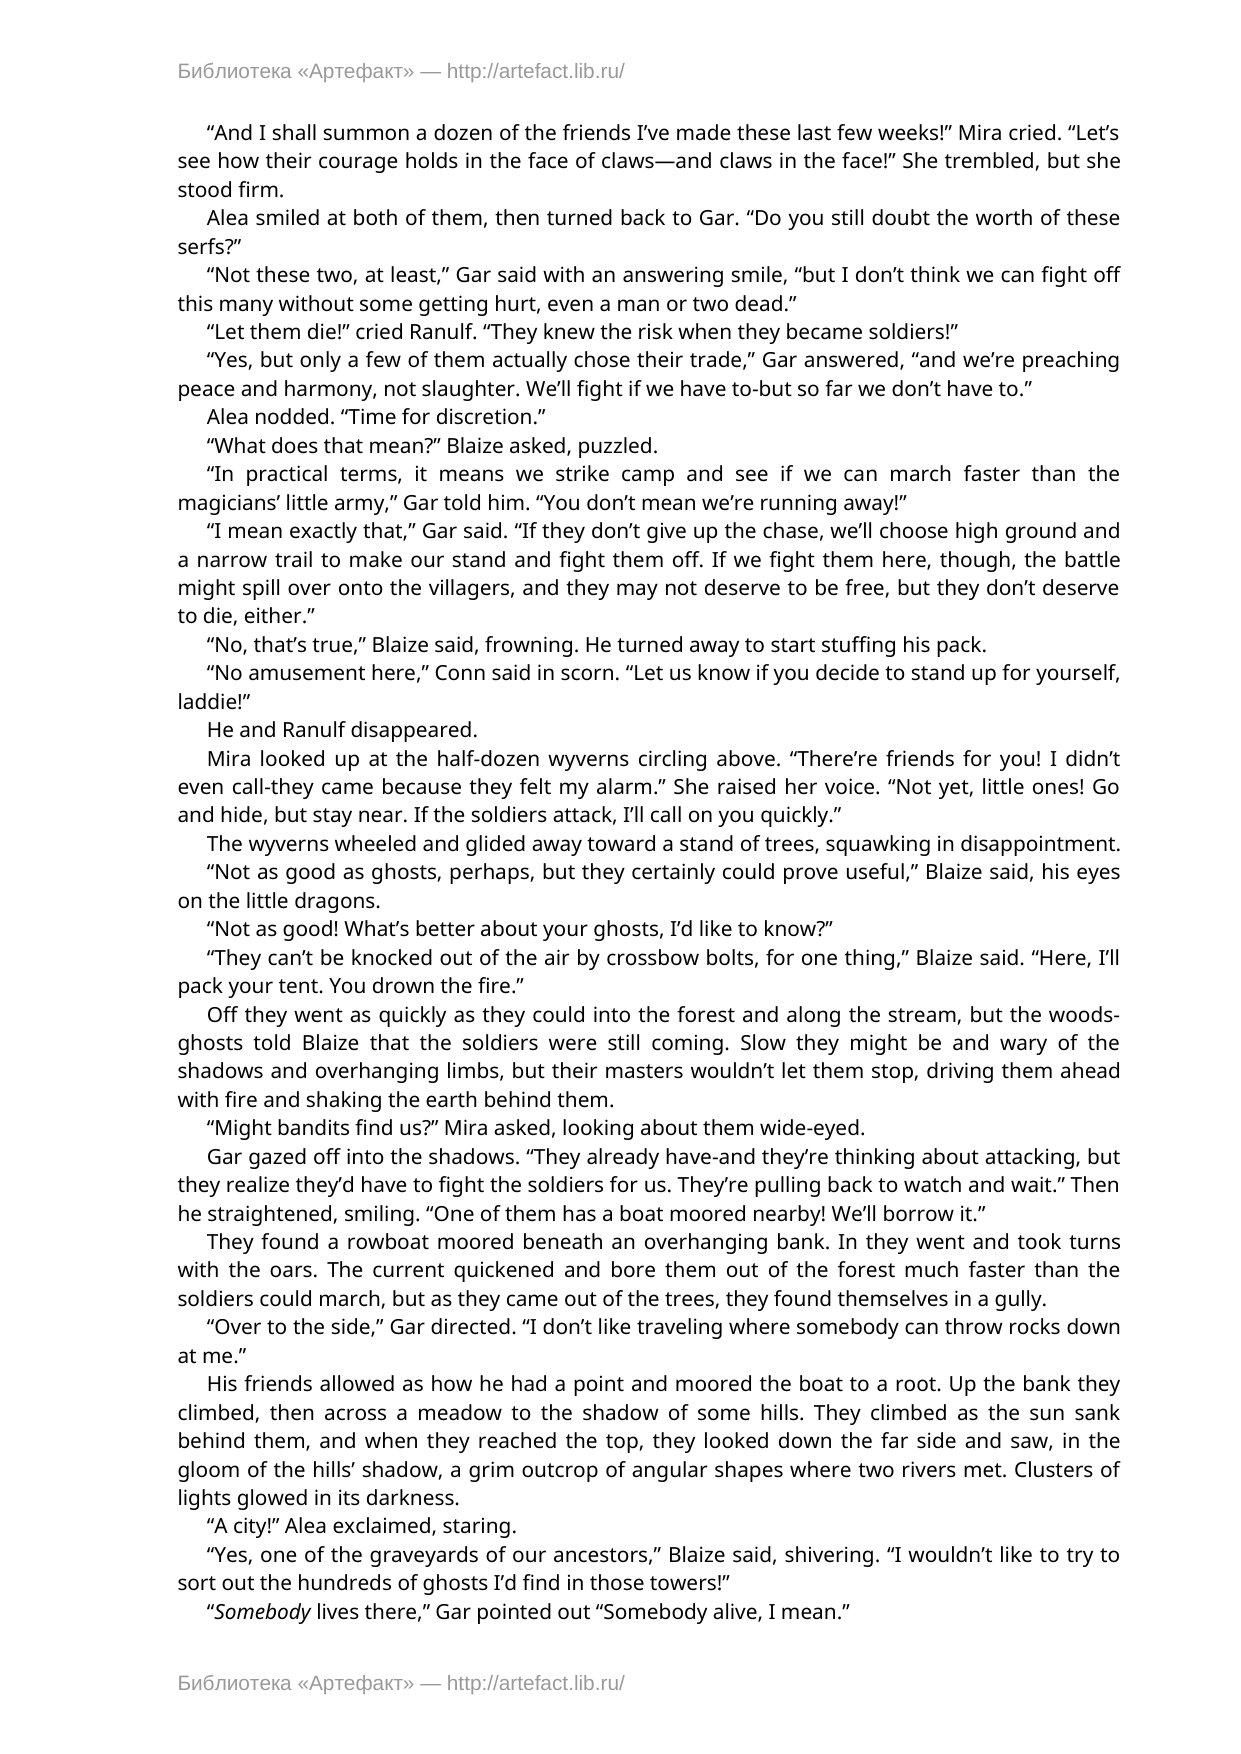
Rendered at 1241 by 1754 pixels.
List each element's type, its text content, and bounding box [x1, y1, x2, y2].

text His friends allowed as how he had a point and moored the boat to a root. Up the bank they climbed, then across a meadow to the shadow of some hills. They climbed as the sun sank behind them, and when they reached the top, they looked down the far side and saw, in the gloom of the hills’ shadow, a grim outcrop of angular shapes where two rivers met. Clusters of lights glowed in its darkness. [177, 1369, 1122, 1512]
text Off they went as quickly as they could into the forest and along the stream, but the woods-ghosts told Blaize that the soldiers were still coming. Slow they might be and wary of the shadows and overhanging limbs, but their masters wouldn’t let them stop, driving them ahead with fire and shaking the earth behind them. [177, 1000, 1122, 1113]
text “Let them die!” cried Ranulf. “They knew the risk when they became soldiers!” [177, 317, 1122, 346]
text Alea nodded. “Time for discretion.” [177, 402, 1122, 431]
text “Over to the side,” Gar directed. “I don’t like traveling where somebody can throw rocks down at me.” [177, 1312, 1122, 1369]
text “And I shall summon a dozen of the friends I’ve made these last few weeks!” Mira cried. “Let’s see how their courage holds in the face of claws—and claws in the face!” She trembled, but she stood firm. [177, 118, 1122, 203]
text “Not as good! What’s better about your ghosts, I’d like to know?” [177, 914, 1122, 943]
text He and Ranulf disappeared. [177, 715, 1122, 744]
text Alea smiled at both of them, then turned back to Gar. “Do you still doubt the worth of these serfs?” [177, 203, 1122, 260]
text “In practical terms, it means we strike camp and see if we can march faster than the magicians’ little army,” Gar told him. “You don’t mean we’re running away!” [177, 459, 1122, 516]
text Mira looked up at the half-dozen wyverns circling above. “There’re friends for you! I didn’t even call-they came because they felt my alarm.” She raised her voice. “Not yet, little ones! Go and hide, but stay near. If the soldiers attack, I’ll call on you quickly.” [177, 744, 1122, 829]
text “A city!” Alea exclaimed, staring. [177, 1512, 1122, 1540]
text “Yes, but only a few of them actually chose their trade,” Gar answered, “and we’re preaching peace and harmony, not slaughter. We’ll fight if we have to-but so far we don’t have to.” [177, 346, 1122, 402]
text They found a rowboat moored beneath an overhanging bank. In they went and took turns with the oars. The current quickened and bore them out of the forest much faster than the soldiers could march, but as they came out of the trees, they found themselves in a gully. [177, 1227, 1122, 1312]
text “Might bandits find us?” Mira asked, looking about them wide-eyed. [177, 1113, 1122, 1142]
text “No amusement here,” Conn said in scorn. “Let us know if you decide to stand up for yourself, laddie!” [177, 658, 1122, 715]
text “Yes, one of the graveyards of our ancestors,” Blaize said, shivering. “I wouldn’t like to try to sort out the hundreds of ghosts I’d find in those towers!” [177, 1540, 1122, 1597]
text “Not as good as ghosts, perhaps, but they certainly could prove useful,” Blaize said, his eyes on the little dragons. [177, 857, 1122, 914]
text “I mean exactly that,” Gar said. “If they don’t give up the chase, we’ll choose high ground and a narrow trail to make our stand and fight them off. If we fight them here, though, the battle might spill over onto the villagers, and they may not deserve to be free, but they don’t deserve to die, either.” [177, 516, 1122, 630]
text The wyverns wheeled and glided away toward a stand of trees, squawking in disappointment. [177, 829, 1122, 857]
text “Not these two, at least,” Gar said with an answering smile, “but I don’t think we can fight off this many without some getting hurt, even a man or two dead.” [177, 260, 1122, 317]
text “Somebody lives there,” Gar pointed out “Somebody alive, I mean.” [177, 1597, 1122, 1625]
text Gar gazed off into the shadows. “They already have-and they’re thinking about attacking, but they realize they’d have to fight the soldiers for us. They’re pulling back to watch and wait.” Then he straightened, smiling. “One of them has a boat moored nearby! We’ll borrow it.” [177, 1142, 1122, 1227]
text “What does that mean?” Blaize asked, puzzled. [177, 431, 1122, 459]
text “They can’t be knocked out of the air by crossbow bolts, for one thing,” Blaize said. “Here, I’ll pack your tent. You drown the fire.” [177, 943, 1122, 1000]
text “No, that’s true,” Blaize said, frowning. He turned away to start stuffing his pack. [177, 630, 1122, 658]
